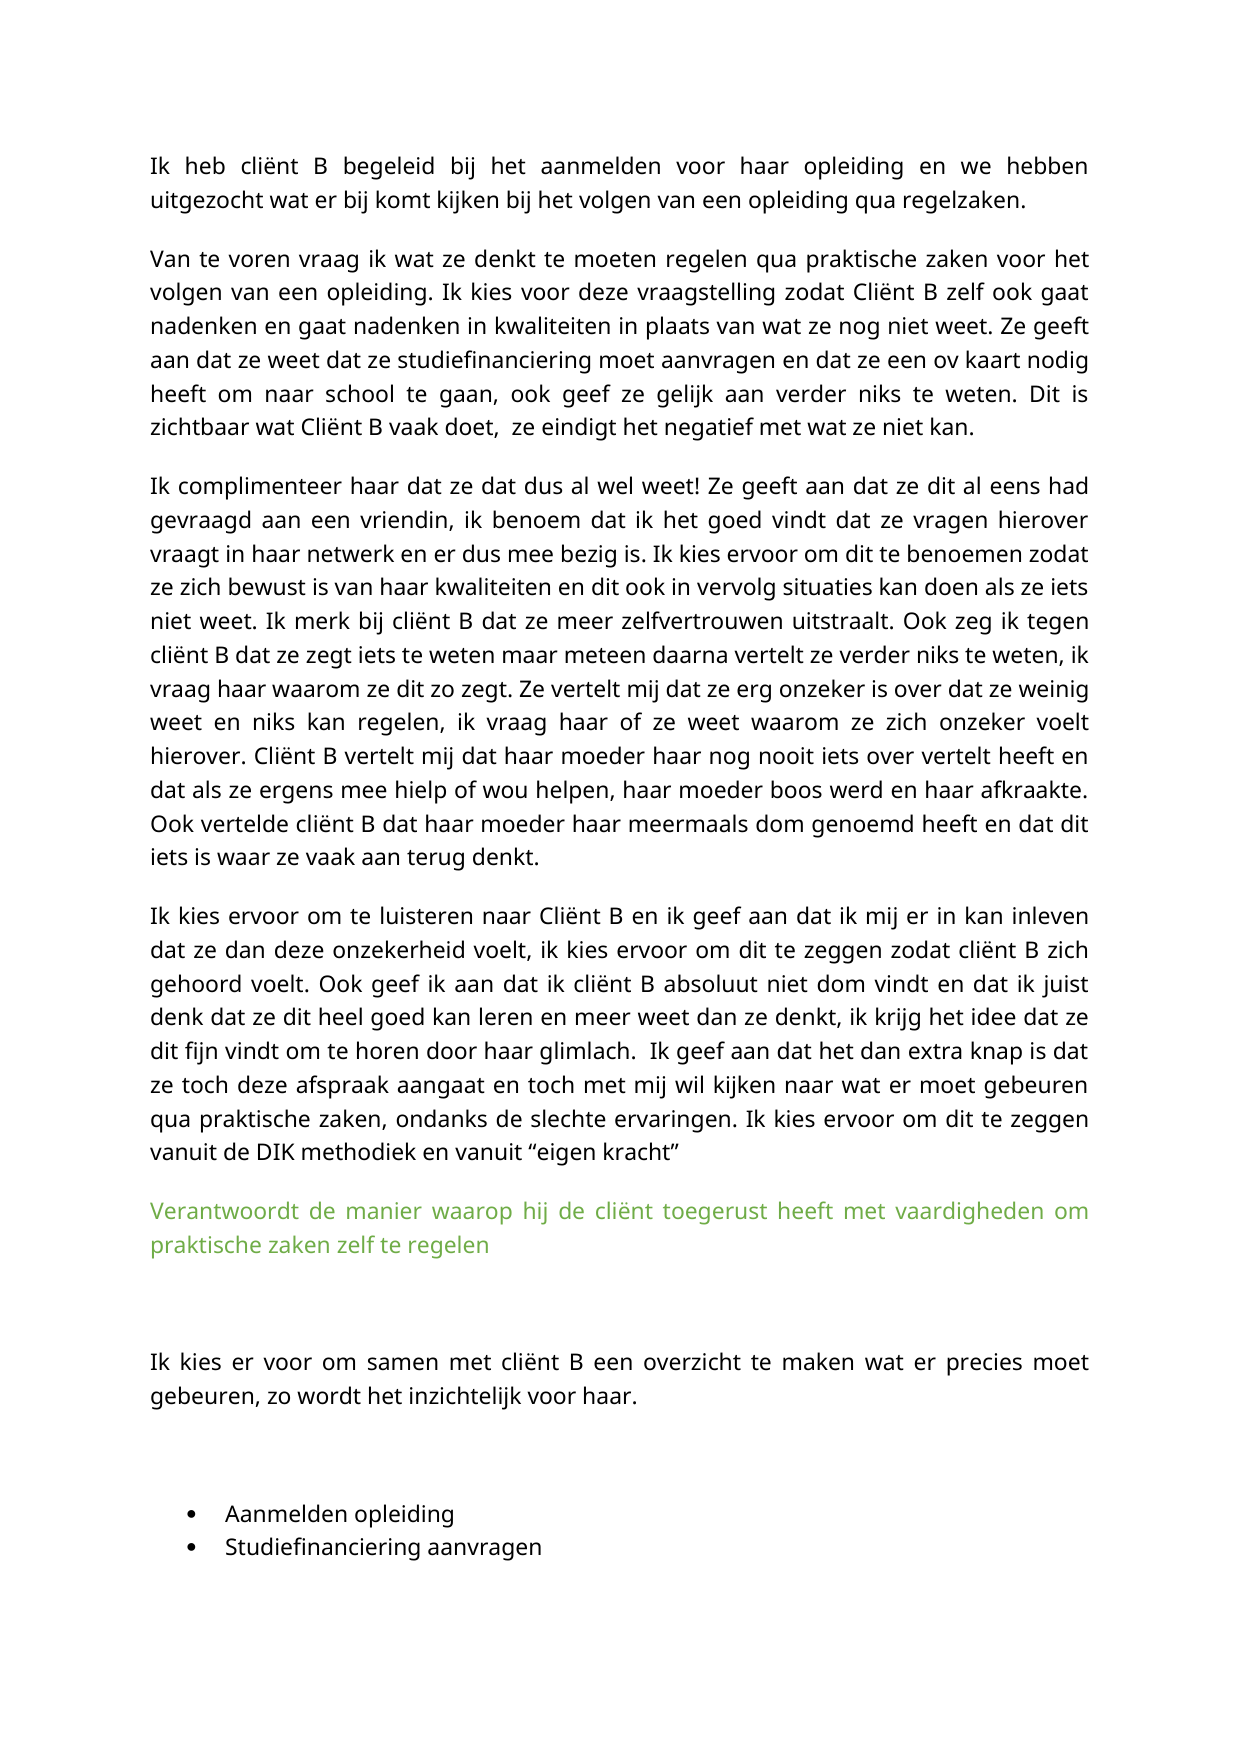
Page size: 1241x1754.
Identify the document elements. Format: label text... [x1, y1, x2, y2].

text Ik complimenteer haar dat ze dat dus al wel weet! Ze geeft aan dat ze dit al eens had gevraagd aan een vriendin, ik benoem dat ik het goed vindt dat ze vragen hierover vraagt in haar netwerk en er dus mee bezig is. Ik kies ervoor om dit te benoemen zodat ze zich bewust is van haar kwaliteiten en dit ook in vervolg situaties kan doen als ze iets niet weet. Ik merk bij cliënt B dat ze meer zelfvertrouwen uitstraalt. Ook zeg ik tegen cliënt B dat ze zegt iets te weten maar meteen daarna vertelt ze verder niks te weten, ik vraag haar waarom ze dit zo zegt. Ze vertelt mij dat ze erg onzeker is over dat ze weinig weet en niks kan regelen, ik vraag haar of ze weet waarom ze zich onzeker voelt hierover. Cliënt B vertelt mij dat haar moeder haar nog nooit iets over vertelt heeft en dat als ze ergens mee hielp of wou helpen, haar moeder boos werd en haar afkraakte. Ook vertelde cliënt B dat haar moeder haar meermaals dom genoemd heeft en dat dit iets is waar ze vaak aan terug denkt. [150, 470, 1090, 872]
list Studiefinanciering aanvragen [187, 1531, 1090, 1562]
text Ik kies ervoor om te luisteren naar Cliënt B en ik geef aan dat ik mij er in kan inleven dat ze dan deze onzekerheid voelt, ik kies ervoor om dit te zeggen zodat cliënt B zich gehoord voelt. Ook geef ik aan dat ik cliënt B absoluut niet dom vindt en dat ik juist denk dat ze dit heel goed kan leren en meer weet dan ze denkt, ik krijg het idee dat ze dit fijn vindt om te horen door haar glimlach. Ik geef aan dat het dan extra knap is dat ze toch deze afspraak aangaat en toch met mij wil kijken naar wat er moet gebeuren qua praktische zaken, ondanks de slechte ervaringen. Ik kies ervoor om dit te zeggen vanuit de DIK methodiek en vanuit “eigen kracht” [150, 900, 1090, 1167]
text Ik heb cliënt B begeleid bij het aanmelden voor haar opleiding en we hebben uitgezocht wat er bij komt kijken bij het volgen van een opleiding qua regelzaken. [150, 150, 1090, 215]
text Verantwoordt de manier waarop hij de cliënt toegerust heeft met vaardigheden om praktische zaken zelf te regelen [150, 1195, 1090, 1260]
text Van te voren vraag ik wat ze denkt te moeten regelen qua praktische zaken voor het volgen van een opleiding. Ik kies voor deze vraagstelling zodat Cliënt B zelf ook gaat nadenken en gaat nadenken in kwaliteiten in plaats van wat ze nog niet weet. Ze geeft aan dat ze weet dat ze studiefinanciering moet aanvragen en dat ze een ov kaart nodig heeft om naar school te gaan, ook geef ze gelijk aan verder niks te weten. Dit is zichtbaar wat Cliënt B vaak doet, ze eindigt het negatief met wat ze niet kan. [150, 242, 1090, 442]
list Aanmelden opleiding [187, 1497, 1090, 1529]
text Ik kies er voor om samen met cliënt B een overzicht te maken wat er precies moet gebeuren, zo wordt het inzichtelijk voor haar. [150, 1346, 1090, 1411]
